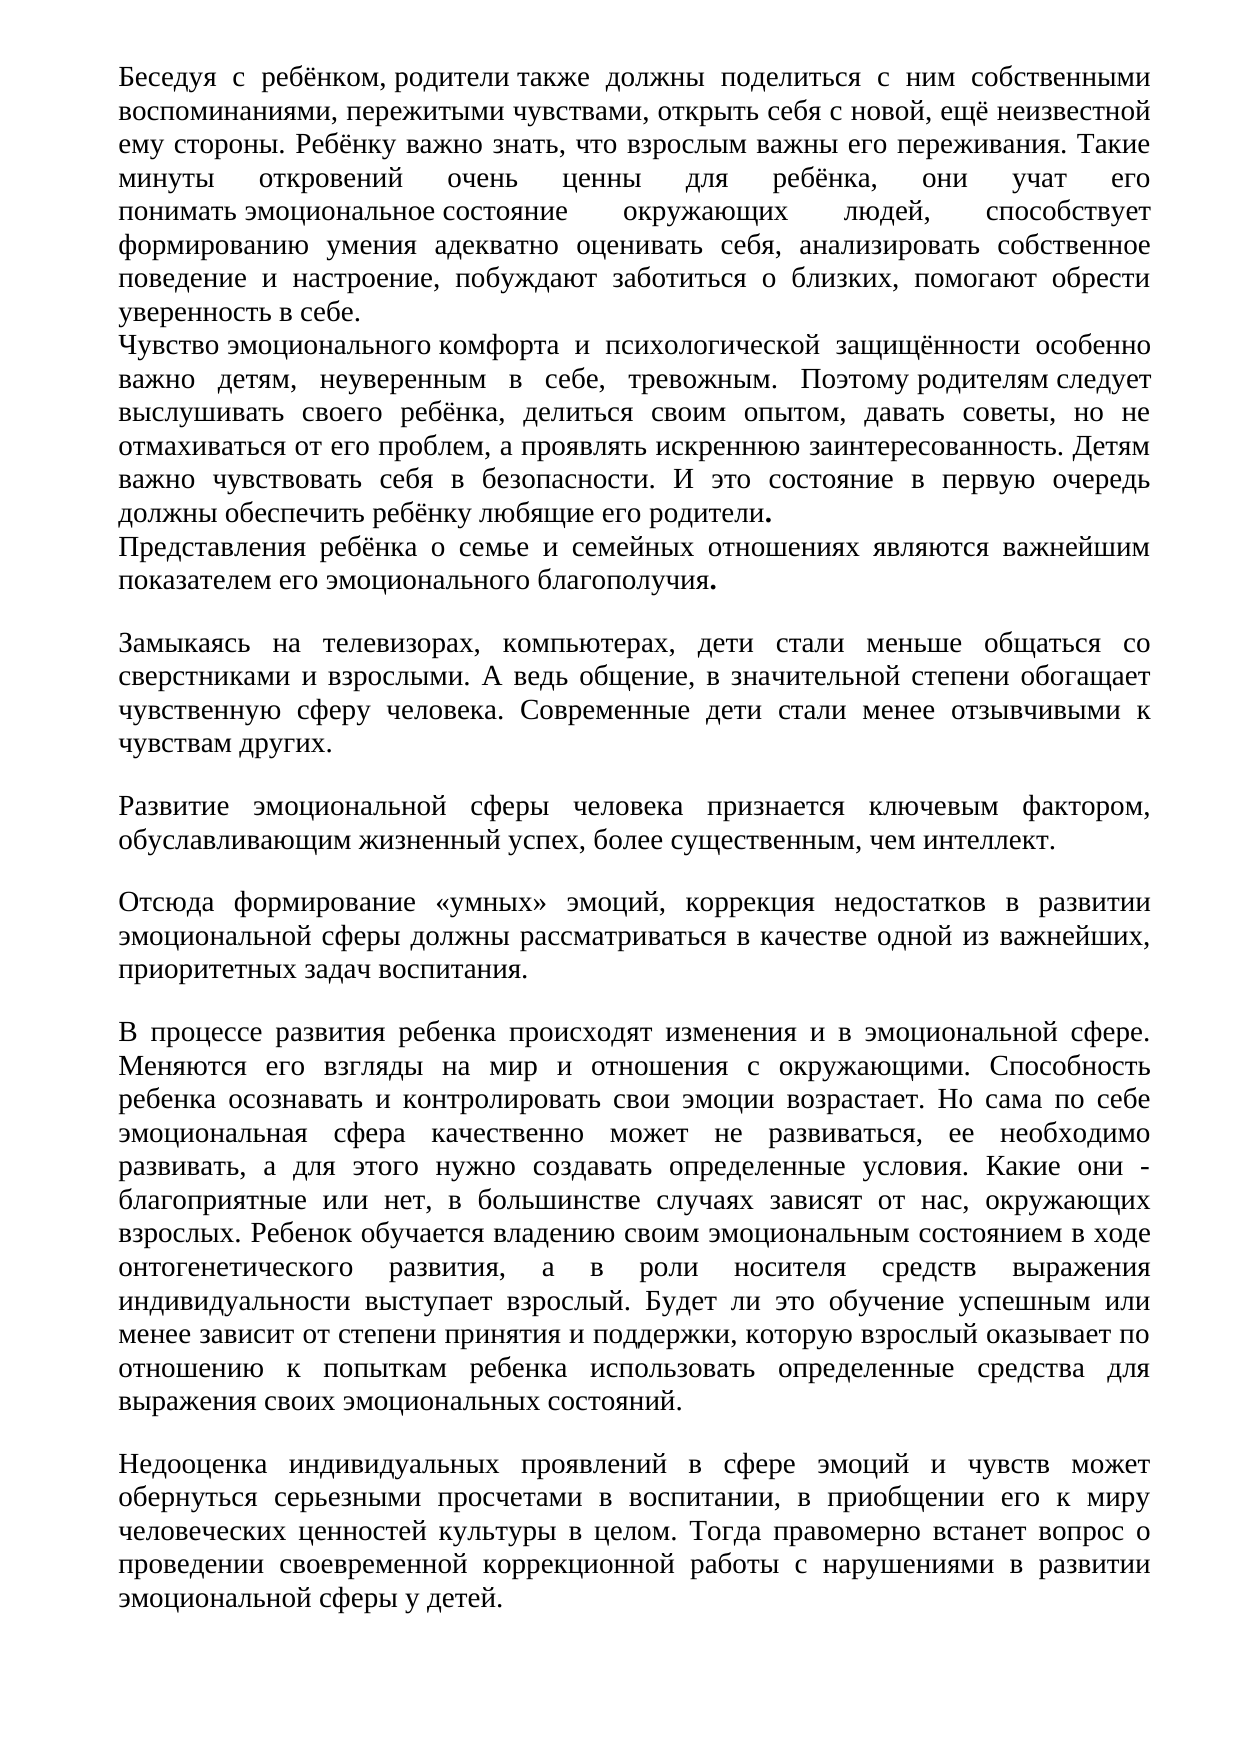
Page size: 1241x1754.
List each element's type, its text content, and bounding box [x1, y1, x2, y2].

text Представления ребёнка о семье и семейных отношениях являются важнейшим показателем его эмоционального благополучия. [118, 529, 1152, 596]
text Замыкаясь на телевизорах, компьютерах, дети стали меньше общаться со сверстниками и взрослыми. А ведь общение, в значительной степени обогащает чувственную сферу человека. Современные дети стали менее отзывчивыми к чувствам других. [118, 625, 1152, 759]
text Беседуя с ребёнком, родители также должны поделиться с ним собственными воспоминаниями, пережитыми чувствами, открыть себя с новой, ещё неизвестной ему стороны. Ребёнку важно знать, что взрослым важны его переживания. Такие минуты откровений очень ценны для ребёнка, они учат его понимать эмоциональное состояние окружающих людей, способствует формированию умения адекватно оценивать себя, анализировать собственное поведение и настроение, побуждают заботиться о близких, помогают обрести уверенность в себе. [118, 59, 1152, 327]
text Развитие эмоциональной сферы человека признается ключевым фактором, обуславливающим жизненный успех, более существенным, чем интеллект. [118, 788, 1152, 855]
text Чувство эмоционального комфорта и психологической защищённости особенно важно детям, неуверенным в себе, тревожным. Поэтому родителям следует выслушивать своего ребёнка, делиться своим опытом, давать советы, но не отмахиваться от его проблем, а проявлять искреннюю заинтересованность. Детям важно чувствовать себя в безопасности. И это состояние в первую очередь должны обеспечить ребёнку любящие его родители. [118, 327, 1152, 529]
text Недооценка индивидуальных проявлений в сфере эмоций и чувств может обернуться серьезными просчетами в воспитании, в приобщении его к миру человеческих ценностей культуры в целом. Тогда правомерно встанет вопрос о проведении своевременной коррекционной работы с нарушениями в развитии эмоциональной сферы у детей. [118, 1446, 1152, 1614]
text В процессе развития ребенка происходят изменения и в эмоциональной сфере. Меняются его взгляды на мир и отношения с окружающими. Способность ребенка осознавать и контролировать свои эмоции возрастает. Но сама по себе эмоциональная сфера качественно может не развиваться, ее необходимо развивать, а для этого нужно создавать определенные условия. Какие они - благоприятные или нет, в большинстве случаях зависят от нас, окружающих взрослых. Ребенок обучается владению своим эмоциональным состоянием в ходе онтогенетического развития, а в роли носителя средств выражения индивидуальности выступает взрослый. Будет ли это обучение успешным или менее зависит от степени принятия и поддержки, которую взрослый оказывает по отношению к попыткам ребенка использовать определенные средства для выражения своих эмоциональных состояний. [118, 1014, 1152, 1417]
text Отсюда формирование «умных» эмоций, коррекция недостатков в развитии эмоциональной сферы должны рассматриваться в качестве одной из важнейших, приоритетных задач воспитания. [118, 884, 1152, 985]
